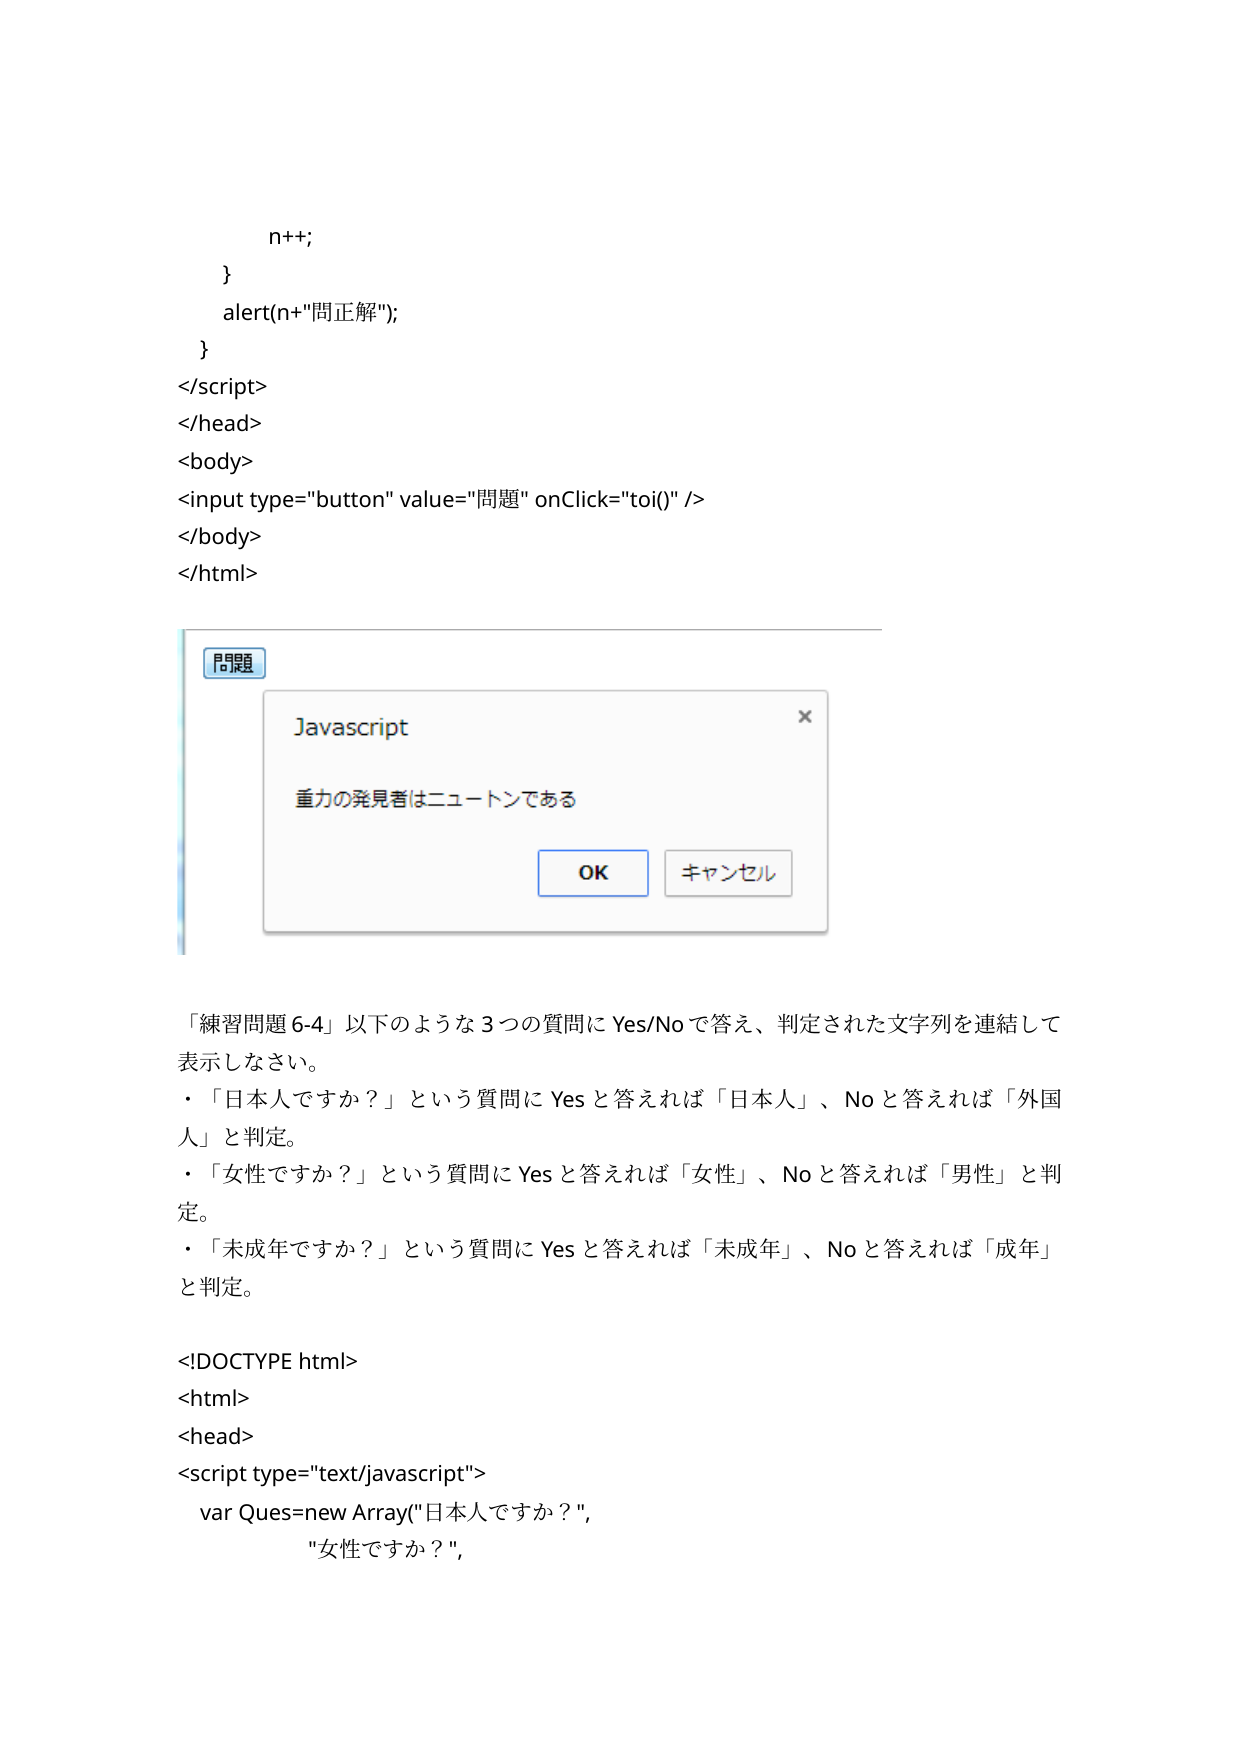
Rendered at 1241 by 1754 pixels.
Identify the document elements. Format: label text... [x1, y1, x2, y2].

text <script type="text/javascript"> [177, 1454, 1063, 1492]
text </html> [177, 554, 1063, 592]
text } [177, 254, 1063, 292]
text "女性ですか？", [177, 1529, 1063, 1567]
text <!DOCTYPE html> [177, 1342, 1063, 1379]
text n++; [177, 217, 1063, 254]
text <html> [177, 1379, 1063, 1417]
text ・「女性ですか？」という質問にYesと答えれば「女性」、Noと答えれば「男性」と判定。 [177, 1154, 1063, 1229]
text </head> [177, 404, 1063, 442]
text </body> [177, 517, 1063, 554]
text </script> [177, 367, 1063, 404]
text alert(n+"問正解"); [177, 292, 1063, 329]
text var Ques=new Array("日本人ですか？", [177, 1492, 1063, 1529]
text <body> [177, 442, 1063, 479]
text ・「未成年ですか？」という質問にYesと答えれば「未成年」、Noと答えれば「成年」と判定。 [177, 1229, 1063, 1304]
picture [177, 629, 882, 955]
text <input type="button" value="問題" onClick="toi()" /> [177, 479, 1063, 517]
text } [177, 329, 1063, 367]
text ・「日本人ですか？」という質問にYesと答えれば「日本人」、Noと答えれば「外国人」と判定。 [177, 1079, 1063, 1154]
text <head> [177, 1417, 1063, 1454]
text 「練習問題6-4」以下のような3つの質問にYes/Noで答え、判定された文字列を連結して表示しなさい。 [177, 1004, 1063, 1079]
